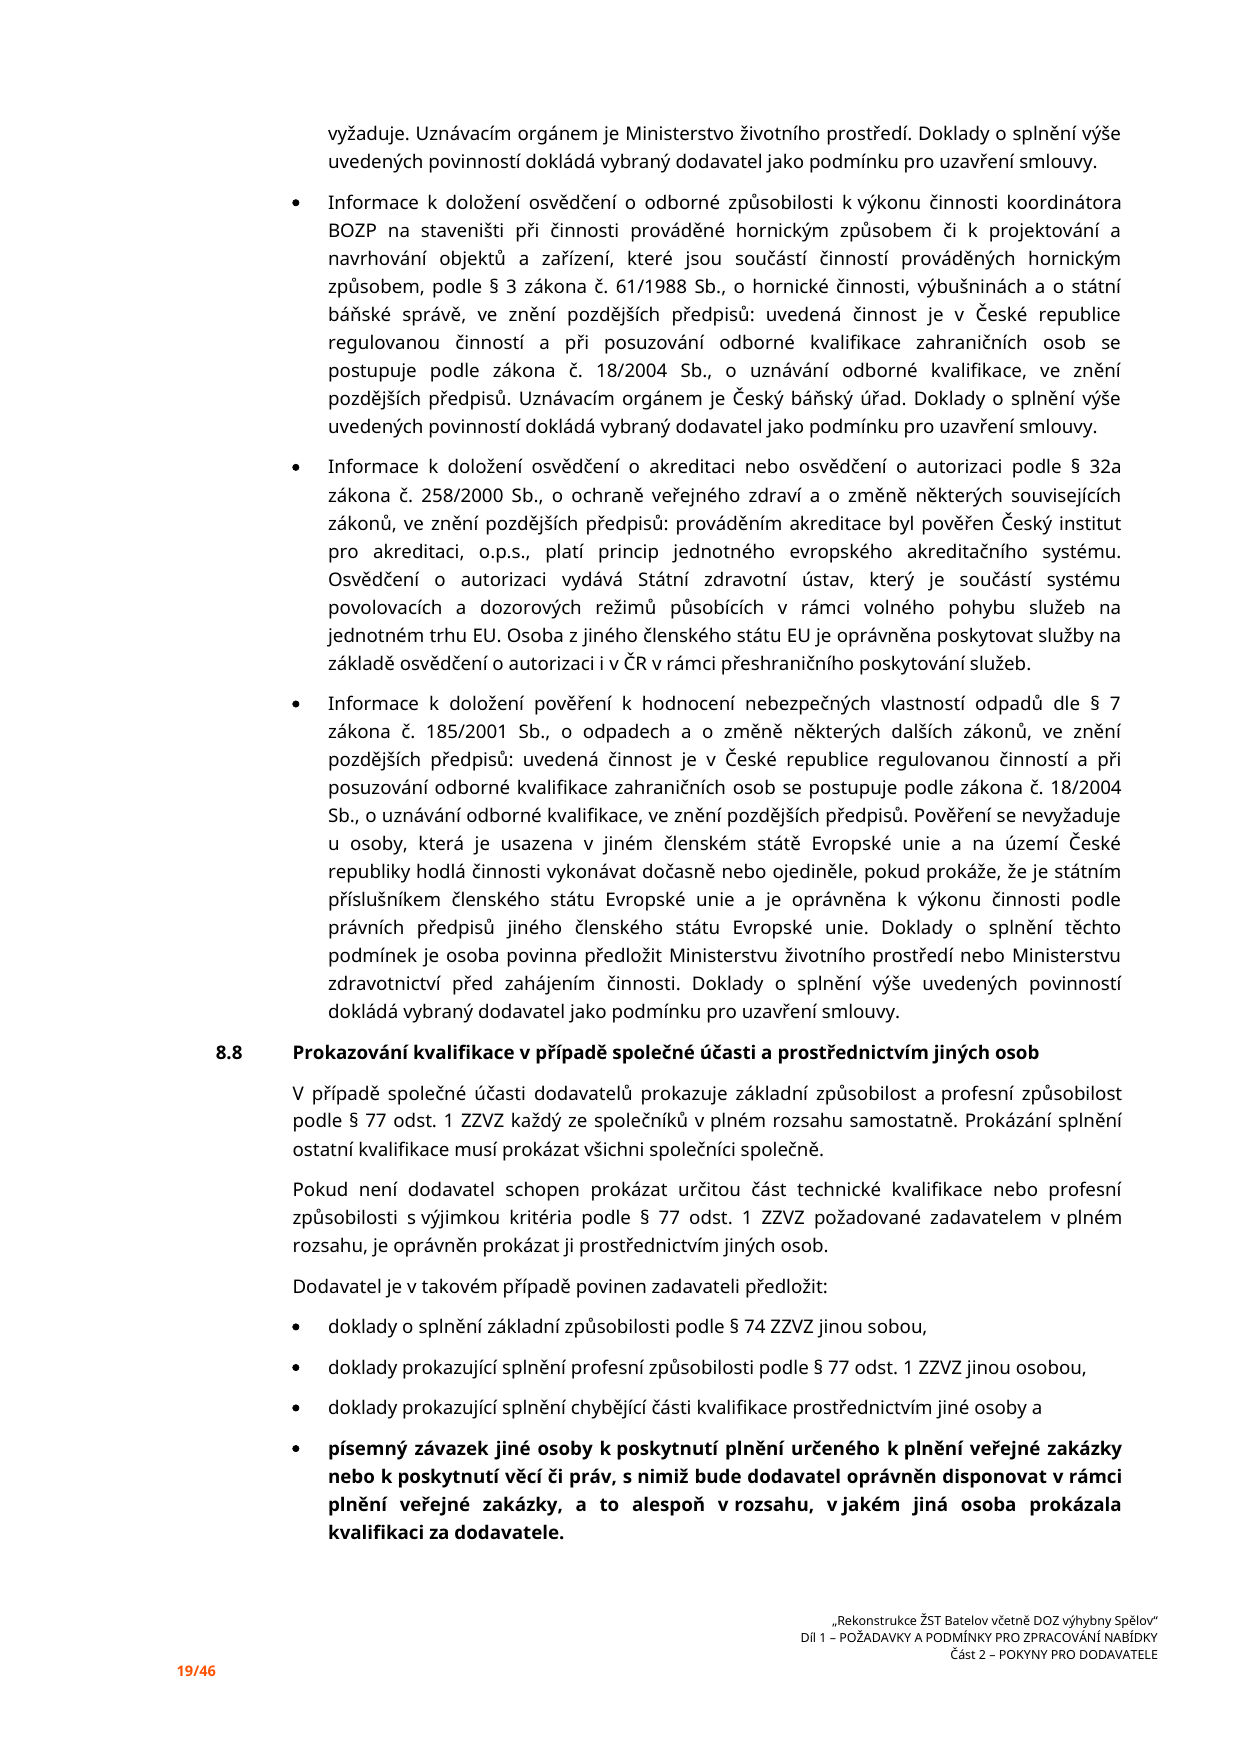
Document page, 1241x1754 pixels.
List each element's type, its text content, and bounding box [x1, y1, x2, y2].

text Informace k doložení pověření k hodnocení nebezpečných vlastností odpadů dle § 7 zákona č. 185/2001 Sb., o odpadech a o změně některých dalších zákonů, ve znění pozdějších předpisů: uvedená činnost je v České republice regulovanou činností a při posuzování odborné kvalifikace zahraničních osob se postupuje podle zákona č. 18/2004 Sb., o uznávání odborné kvalifikace, ve znění pozdějších předpisů. Pověření se nevyžaduje u osoby, která je usazena v jiném členském státě Evropské unie a na území České republiky hodlá činnosti vykonávat dočasně nebo ojediněle, pokud prokáže, že je státním příslušníkem členského státu Evropské unie a je oprávněna k výkonu činnosti podle právních předpisů jiného členského státu Evropské unie. Doklady o splnění těchto podmínek je osoba povinna předložit Ministerstvu životního prostředí nebo Ministerstvu zdravotnictví před zahájením činnosti. Doklady o splnění výše uvedených povinností dokládá vybraný dodavatel jako podmínku pro uzavření smlouvy. [292, 691, 1122, 1024]
text Informace k doložení osvědčení o akreditaci nebo osvědčení o autorizaci podle § 32a zákona č. 258/2000 Sb., o ochraně veřejného zdraví a o změně některých souvisejících zákonů, ve znění pozdějších předpisů: prováděním akreditace byl pověřen Český institut pro akreditaci, o.p.s., platí princip jednotného evropského akreditačního systému. Osvědčení o autorizaci vydává Státní zdravotní ústav, který je součástí systému povolovacích a dozorových režimů působících v rámci volného pohybu služeb na jednotném trhu EU. Osoba z jiného členského státu EU je oprávněna poskytovat služby na základě osvědčení o autorizaci i v ČR v rámci přeshraničního poskytování služeb. [292, 454, 1122, 676]
text Pokud není dodavatel schopen prokázat určitou část technické kvalifikace nebo profesní způsobilosti s výjimkou kritéria podle § 77 odst. 1 ZZVZ požadované zadavatelem v plném rozsahu, je oprávněn prokázat ji prostřednictvím jiných osob. [292, 1176, 1122, 1258]
text doklady prokazující splnění profesní způsobilosti podle § 77 odst. 1 ZZVZ jinou osobou, [292, 1354, 1122, 1379]
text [292, 121, 1122, 174]
text doklady prokazující splnění chybějící části kvalifikace prostřednictvím jiné osoby a [292, 1394, 1122, 1420]
text písemný závazek jiné osoby k poskytnutí plnění určeného k plnění veřejné zakázky nebo k poskytnutí věcí či práv, s nimiž bude dodavatel oprávněn disponovat v rámci plnění veřejné zakázky, a to alespoň v rozsahu, v jakém jiná osoba prokázala kvalifikaci za dodavatele. [292, 1435, 1122, 1544]
text V případě společné účasti dodavatelů prokazuje základní způsobilost a profesní způsobilost podle § 77 odst. 1 ZZVZ každý ze společníků v plném rozsahu samostatně. Prokázání splnění ostatní kvalifikace musí prokázat všichni společníci společně. [292, 1080, 1122, 1161]
text Prokazování kvalifikace v případě společné účasti a prostřednictvím jiných osob [216, 1039, 1122, 1065]
text doklady o splnění základní způsobilosti podle § 74 ZZVZ jinou sobou, [292, 1313, 1122, 1339]
text Informace k doložení osvědčení o odborné způsobilosti k výkonu činnosti koordinátora BOZP na staveništi při činnosti prováděné hornickým způsobem či k projektování a navrhování objektů a zařízení, které jsou součástí činností prováděných hornickým způsobem, podle § 3 zákona č. 61/1988 Sb., o hornické činnosti, výbušninách a o státní báňské správě, ve znění pozdějších předpisů: uvedená činnost je v České republice regulovanou činností a při posuzování odborné kvalifikace zahraničních osob se postupuje podle zákona č. 18/2004 Sb., o uznávání odborné kvalifikace, ve znění pozdějších předpisů. Uznávacím orgánem je Český báňský úřad. Doklady o splnění výše uvedených povinností dokládá vybraný dodavatel jako podmínku pro uzavření smlouvy. [292, 189, 1122, 439]
text Dodavatel je v takovém případě povinen zadavateli předložit: [292, 1273, 1122, 1298]
